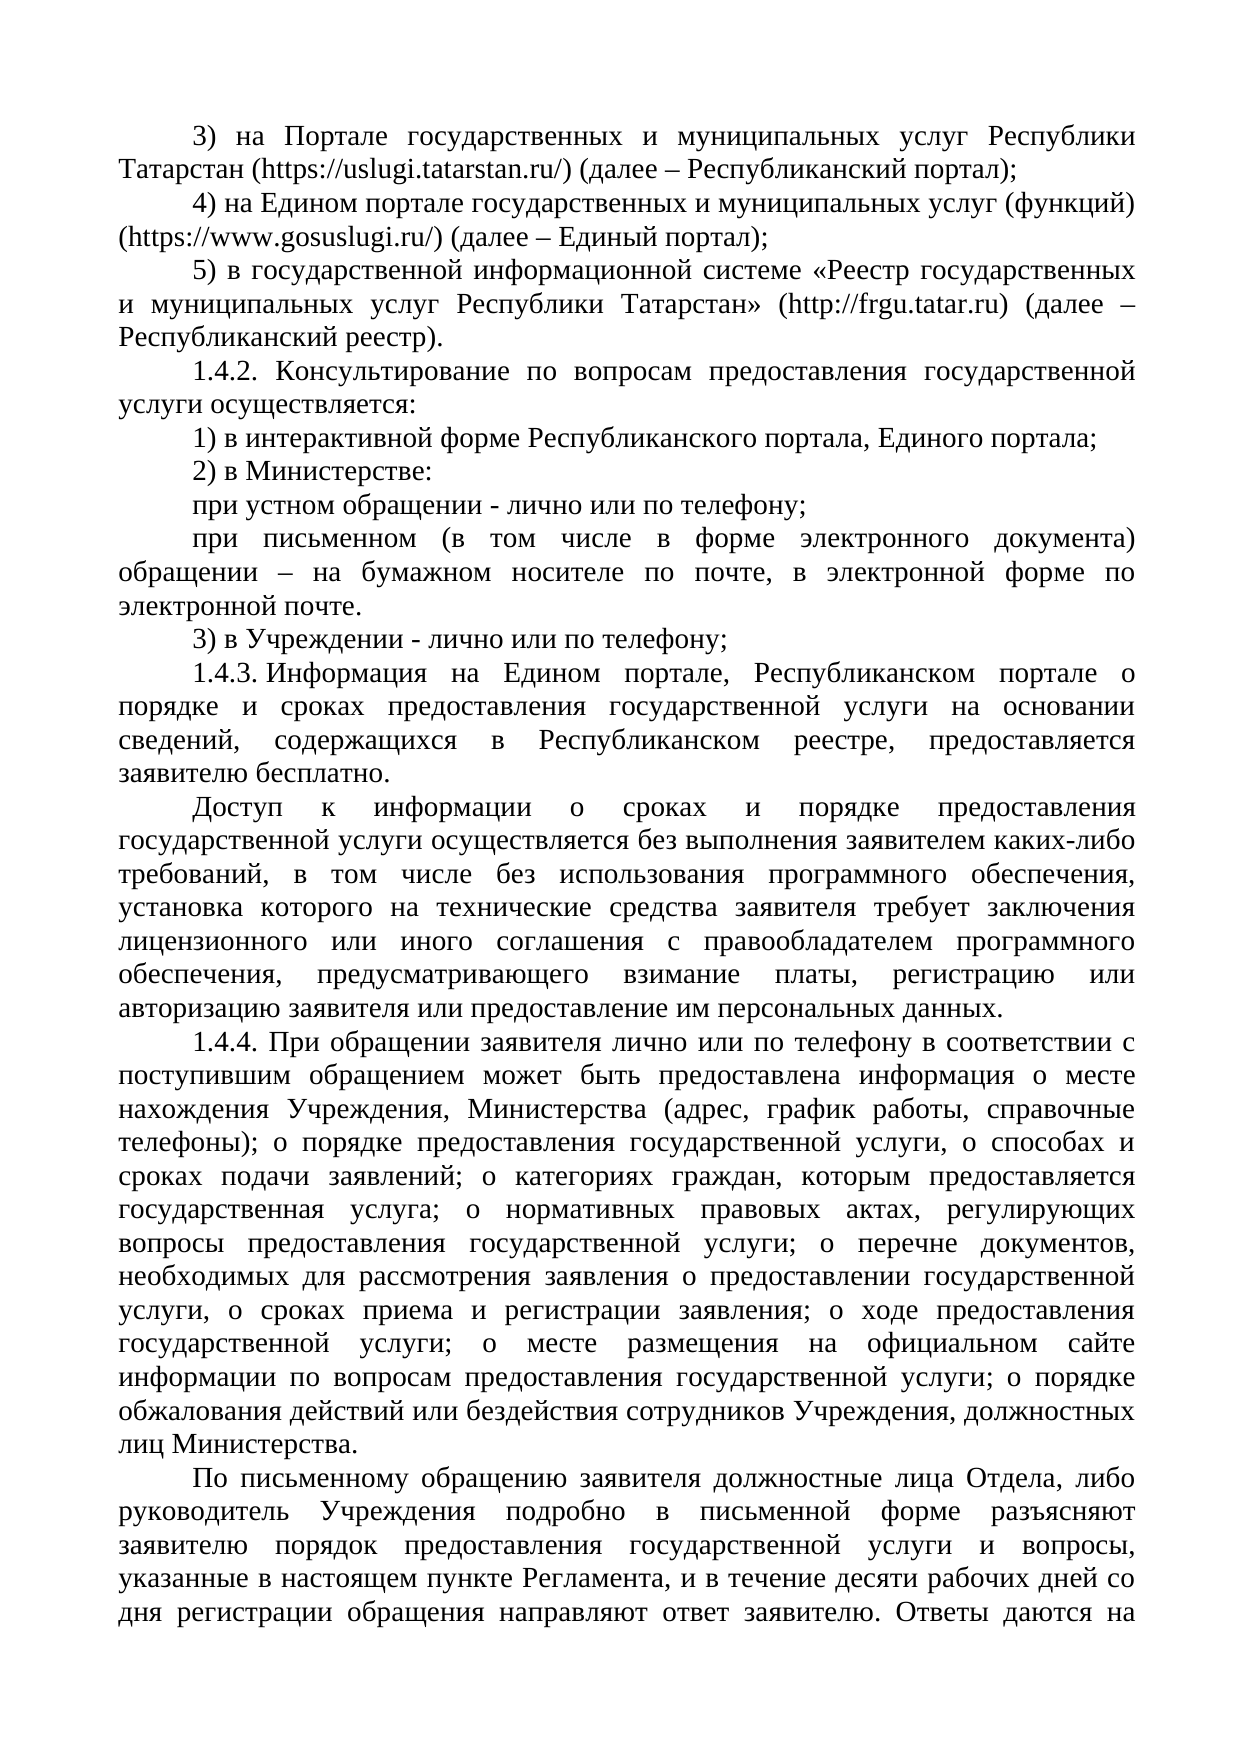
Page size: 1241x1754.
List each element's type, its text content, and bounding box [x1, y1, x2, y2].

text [118, 1460, 1137, 1627]
text 3) на Портале государственных и муниципальных услуг Республики Татарстан (https://uslugi.tatarstan.ru/) (далее – Республиканский портал); [118, 118, 1137, 185]
text 3) в Учреждении - лично или по телефону; [118, 621, 1137, 655]
text Доступ к информации о сроках и порядке предоставления государственной услуги осуществляется без выполнения заявителем каких-либо требований, в том числе без использования программного обеспечения, установка которого на технические средства заявителя требует заключения лицензионного или иного соглашения с правообладателем программного обеспечения, предусматривающего взимание платы, регистрацию или авторизацию заявителя или предоставление им персональных данных. [118, 789, 1137, 1024]
text 2) в Министерстве: [118, 453, 1137, 487]
text 5) в государственной информационной системе «Реестр государственных и муниципальных услуг Республики Татарстан» (http://frgu.tatar.ru) (далее – Республиканский реестр). [118, 252, 1137, 353]
text 1.4.4. При обращении заявителя лично или по телефону в соответствии с поступившим обращением может быть предоставлена информация о месте нахождения Учреждения, Министерства (адрес, график работы, справочные телефоны); о порядке предоставления государственной услуги, о способах и сроках подачи заявлений; о категориях граждан, которым предоставляется государственная услуга; о нормативных правовых актах, регулирующих вопросы предоставления государственной услуги; о перечне документов, необходимых для рассмотрения заявления о предоставлении государственной услуги, о сроках приема и регистрации заявления; о ходе предоставления государственной услуги; о месте размещения на официальном сайте информации по вопросам предоставления государственной услуги; о порядке обжалования действий или бездействия сотрудников Учреждения, должностных лиц Министерства. [118, 1024, 1137, 1460]
text при письменном (в том числе в форме электронного документа) обращении – на бумажном носителе по почте, в электронной форме по электронной почте. [118, 521, 1137, 621]
text при устном обращении - лично или по телефону; [118, 487, 1137, 521]
text 1.4.3. Информация на Едином портале, Республиканском портале о порядке и сроках предоставления государственной услуги на основании сведений, содержащихся в Республиканском реестре, предоставляется заявителю бесплатно. [118, 655, 1137, 789]
text 4) на Едином портале государственных и муниципальных услуг (функций) (https://www.gosuslugi.ru/) (далее – Единый портал); [118, 185, 1137, 252]
text 1.4.2. Консультирование по вопросам предоставления государственной услуги осуществляется: [118, 353, 1137, 420]
text 1) в интерактивной форме Республиканского портала, Единого портала; [118, 420, 1137, 453]
